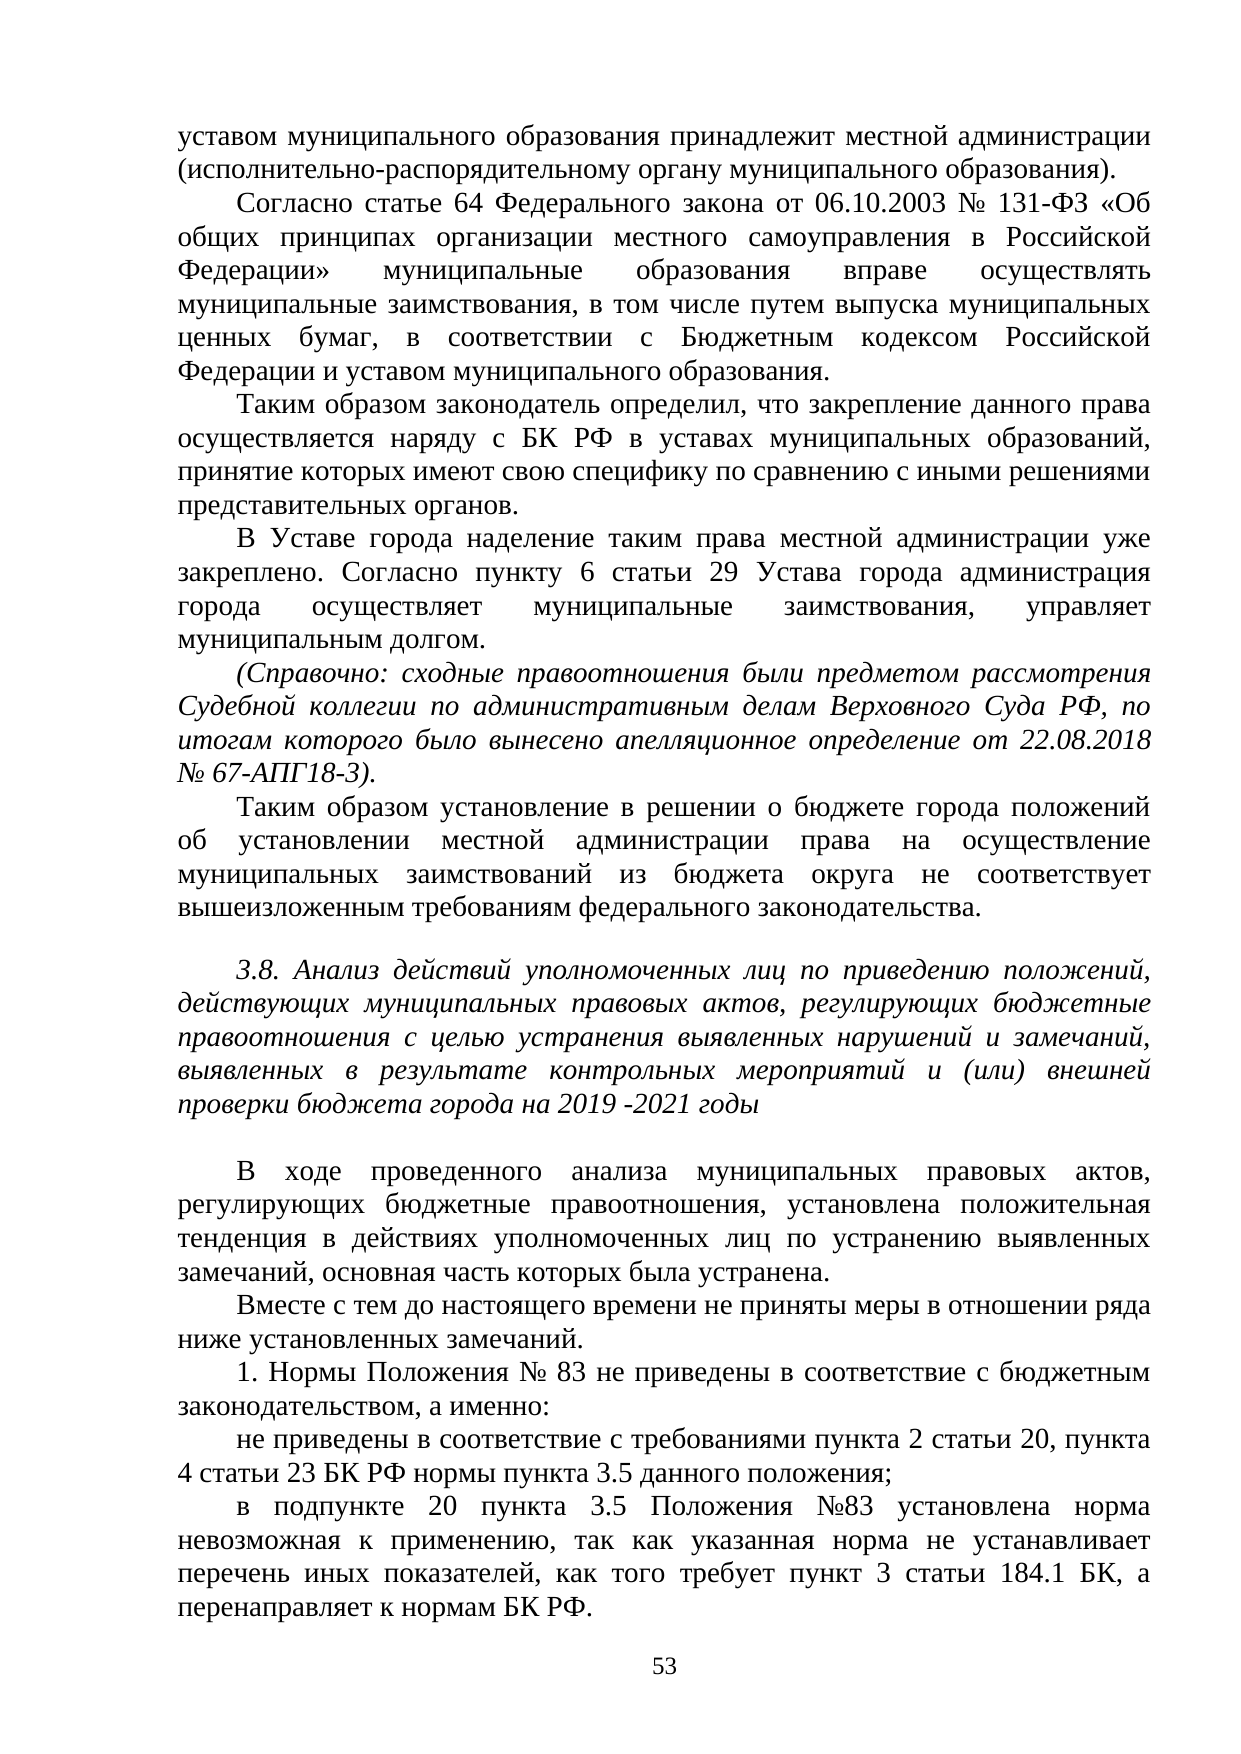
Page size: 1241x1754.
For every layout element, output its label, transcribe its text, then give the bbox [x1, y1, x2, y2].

text (Справочно: сходные правоотношения были предметом рассмотрения Судебной коллегии по административным делам Верховного Суда РФ, по итогам которого было вынесено апелляционное определение от 22.08.2018 № 67-АПГ18-3). [177, 655, 1152, 789]
text Таким образом законодатель определил, что закрепление данного права осуществляется наряду с БК РФ в уставах муниципальных образований, принятие которых имеют свою специфику по сравнению с иными решениями представительных органов. [177, 386, 1152, 521]
text в подпункте 20 пункта 3.5 Положения №83 установлена норма невозможная к применению, так как указанная норма не устанавливает перечень иных показателей, как того требует пункт 3 статьи 184.1 БК, а перенаправляет к нормам БК РФ. [177, 1488, 1152, 1623]
text не приведены в соответствие с требованиями пункта 2 статьи 20, пункта 4 статьи 23 БК РФ нормы пункта 3.5 данного положения; [177, 1421, 1152, 1488]
text В ходе проведенного анализа муниципальных правовых актов, регулирующих бюджетные правоотношения, установлена положительная тенденция в действиях уполномоченных лиц по устранению выявленных замечаний, основная часть которых была устранена. [177, 1153, 1152, 1287]
text Согласно статье 64 Федерального закона от 06.10.2003 № 131-ФЗ «Об общих принципах организации местного самоуправления в Российской Федерации» муниципальные образования вправе осуществлять муниципальные заимствования, в том числе путем выпуска муниципальных ценных бумаг, в соответствии с Бюджетным кодексом Российской Федерации и уставом муниципального образования. [177, 185, 1152, 386]
text 1. Нормы Положения № 83 не приведены в соответствие с бюджетным законодательством, а именно: [177, 1354, 1152, 1421]
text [177, 118, 1152, 185]
text Вместе с тем до настоящего времени не приняты меры в отношении ряда ниже установленных замечаний. [177, 1287, 1152, 1354]
text Таким образом установление в решении о бюджете города положений об установлении местной администрации права на осуществление муниципальных заимствований из бюджета округа не соответствует вышеизложенным требованиям федерального законодательства. [177, 789, 1152, 923]
text 3.8. Анализ действий уполномоченных лиц по приведению положений, действующих муниципальных правовых актов, регулирующих бюджетные правоотношения с целью устранения выявленных нарушений и замечаний, выявленных в результате контрольных мероприятий и (или) внешней проверки бюджета города на 2019 -2021 годы [177, 952, 1152, 1119]
text В Уставе города наделение таким права местной администрации уже закреплено. Согласно пункту 6 статьи 29 Устава города администрация города осуществляет муниципальные заимствования, управляет муниципальным долгом. [177, 521, 1152, 655]
